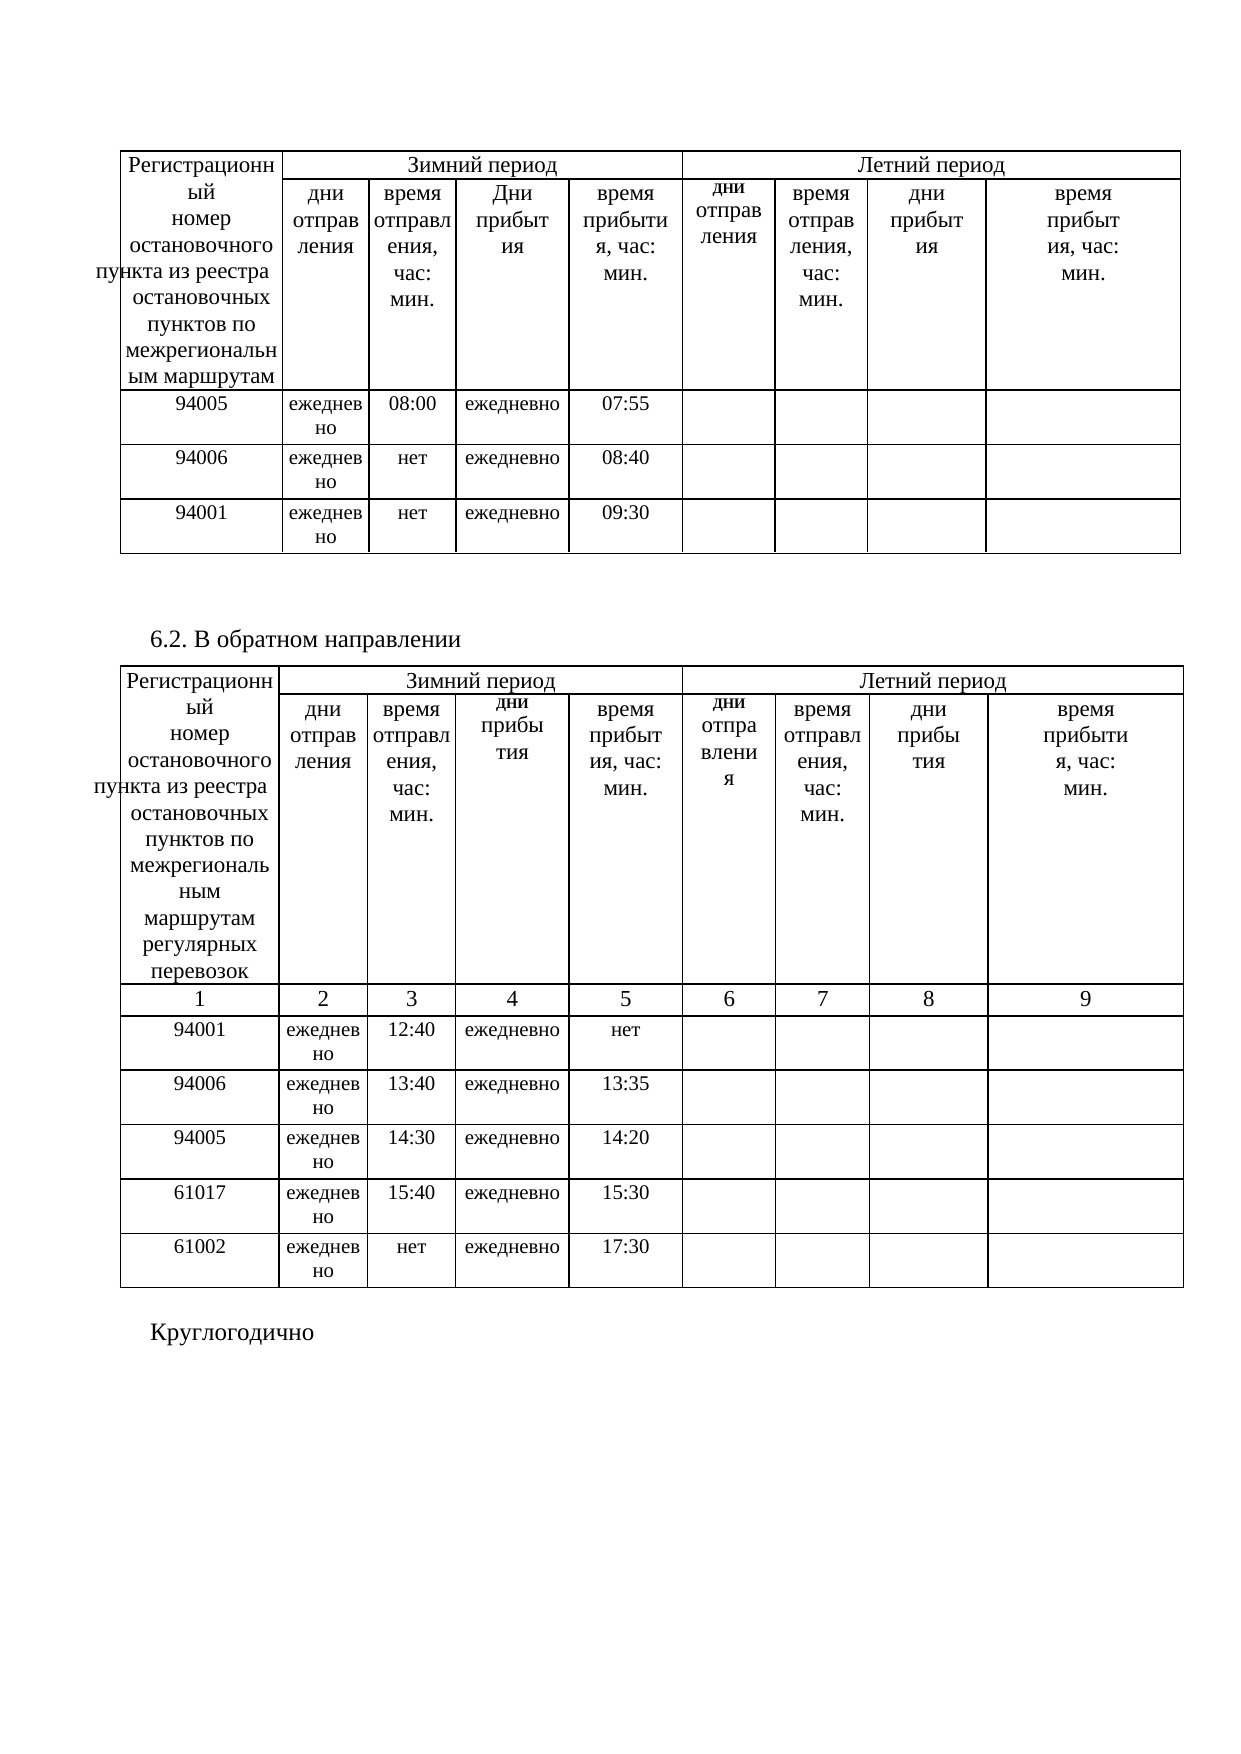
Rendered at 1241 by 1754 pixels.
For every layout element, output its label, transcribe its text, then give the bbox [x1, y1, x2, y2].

table_cell время отправл ения, час: мин. [370, 180, 455, 389]
table_cell ежедневно [456, 1071, 568, 1124]
table_cell [683, 391, 774, 444]
table_cell дни прибы тия [870, 695, 987, 983]
table_header Регистрационный номер остановочного пункта из реестра остановочных пунктов по межрегиональным маршрутам регулярных перевозок [121, 667, 278, 983]
table_cell 2 [280, 985, 367, 1015]
table_cell 94001 [121, 500, 282, 552]
table_cell [683, 1017, 775, 1069]
table_cell [776, 1234, 869, 1287]
table_cell 94001 [121, 1017, 278, 1069]
table_cell ежедневно [456, 1180, 568, 1232]
table_cell [683, 1071, 775, 1124]
table_cell 08:00 [370, 391, 455, 444]
table_cell время прибыт ия, час: мин. [987, 180, 1180, 389]
table_cell ежедневно [457, 445, 568, 498]
table_cell ежедневно [456, 1017, 568, 1069]
table_cell 5 [570, 985, 682, 1015]
table_header Летний период [683, 152, 1180, 178]
table_cell дни отправ ления [280, 695, 367, 983]
table_cell нет [570, 1017, 682, 1069]
table_cell ежедневно [457, 391, 568, 444]
table_cell [868, 391, 985, 444]
table_cell [989, 1071, 1183, 1124]
table_cell время отправл ения, час: мин. [368, 695, 455, 983]
table_cell 94006 [121, 445, 282, 498]
table_cell 6 [683, 985, 775, 1015]
table_cell 94006 [121, 1071, 278, 1124]
table_cell [989, 1180, 1183, 1232]
table_cell дни прибыт ия [868, 180, 985, 389]
table_cell нет [368, 1234, 455, 1287]
table_header Зимний период [283, 152, 682, 178]
table_cell 17:30 [570, 1234, 682, 1287]
table_cell [776, 500, 867, 552]
table_header Зимний период [280, 667, 682, 693]
table_cell нет [370, 500, 455, 552]
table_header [121, 152, 282, 389]
table_cell 07:55 [570, 391, 682, 444]
table_cell ежедневно [456, 1234, 568, 1287]
table_cell ДНИ отправ ления [683, 180, 774, 389]
table_cell ДНИ отпра влени я [683, 695, 775, 983]
table_header Летний период [683, 667, 1183, 693]
table_cell 61002 [121, 1234, 278, 1287]
text Круглогодично [150, 1317, 1090, 1346]
table_cell ежедневно [283, 445, 368, 498]
table_cell [776, 1180, 869, 1232]
table_cell 13:40 [368, 1071, 455, 1124]
table_cell [987, 445, 1180, 498]
table_cell 09:30 [570, 500, 682, 552]
table_cell [776, 1125, 869, 1178]
table_cell время прибыти я, час: мин. [989, 695, 1183, 983]
table_cell [868, 500, 985, 552]
table_cell время отправл ения, час: мин. [776, 695, 869, 983]
table_cell [683, 445, 774, 498]
table_cell 9 [989, 985, 1183, 1015]
table_cell 94005 [121, 391, 282, 444]
table_cell ежедневно [456, 1125, 568, 1178]
table_cell [776, 445, 867, 498]
table_cell ежедневно [283, 391, 368, 444]
table_cell 1 [121, 985, 278, 1015]
table_cell [987, 500, 1180, 552]
table_cell 61017 [121, 1180, 278, 1232]
table_cell [987, 391, 1180, 444]
table_cell 8 [870, 985, 987, 1015]
table_cell 7 [776, 985, 869, 1015]
table_cell [683, 1180, 775, 1232]
table_cell [776, 391, 867, 444]
table_cell [776, 1071, 869, 1124]
table_cell [989, 1234, 1183, 1287]
table_cell ДНИ прибы тия [456, 695, 568, 983]
table_cell [870, 1071, 987, 1124]
table_cell ежедневно [457, 500, 568, 552]
table_cell 15:30 [570, 1180, 682, 1232]
table_cell [989, 1017, 1183, 1069]
table_cell [868, 445, 985, 498]
table_cell [870, 1125, 987, 1178]
table_cell ежедневно [280, 1234, 367, 1287]
table_cell 14:20 [570, 1125, 682, 1178]
table_cell время отправ ления, час: мин. [776, 180, 867, 389]
table_cell ежедневно [283, 500, 368, 552]
table_cell [683, 1125, 775, 1178]
table_cell 12:40 [368, 1017, 455, 1069]
table_cell ежедневно [280, 1017, 367, 1069]
table_cell Дни прибыт ия [457, 180, 568, 389]
table_cell [870, 1017, 987, 1069]
table_cell дни отправ ления [283, 180, 368, 389]
text 6.2. В обратном направлении [150, 624, 1090, 653]
table_cell [870, 1180, 987, 1232]
table_cell [776, 1017, 869, 1069]
table_cell 13:35 [570, 1071, 682, 1124]
table_cell [989, 1125, 1183, 1178]
table_cell 94005 [121, 1125, 278, 1178]
table_cell время прибыти я, час: мин. [570, 180, 682, 389]
table_cell ежедневно [280, 1180, 367, 1232]
table_cell нет [370, 445, 455, 498]
table_cell ежедневно [280, 1071, 367, 1124]
table_cell 14:30 [368, 1125, 455, 1178]
table_cell 4 [456, 985, 568, 1015]
table_cell [683, 500, 774, 552]
table_cell 3 [368, 985, 455, 1015]
table_cell 08:40 [570, 445, 682, 498]
table_cell время прибыт ия, час: мин. [570, 695, 682, 983]
table_cell 15:40 [368, 1180, 455, 1232]
table_cell [683, 1234, 775, 1287]
table_cell ежедневно [280, 1125, 367, 1178]
table_cell [870, 1234, 987, 1287]
